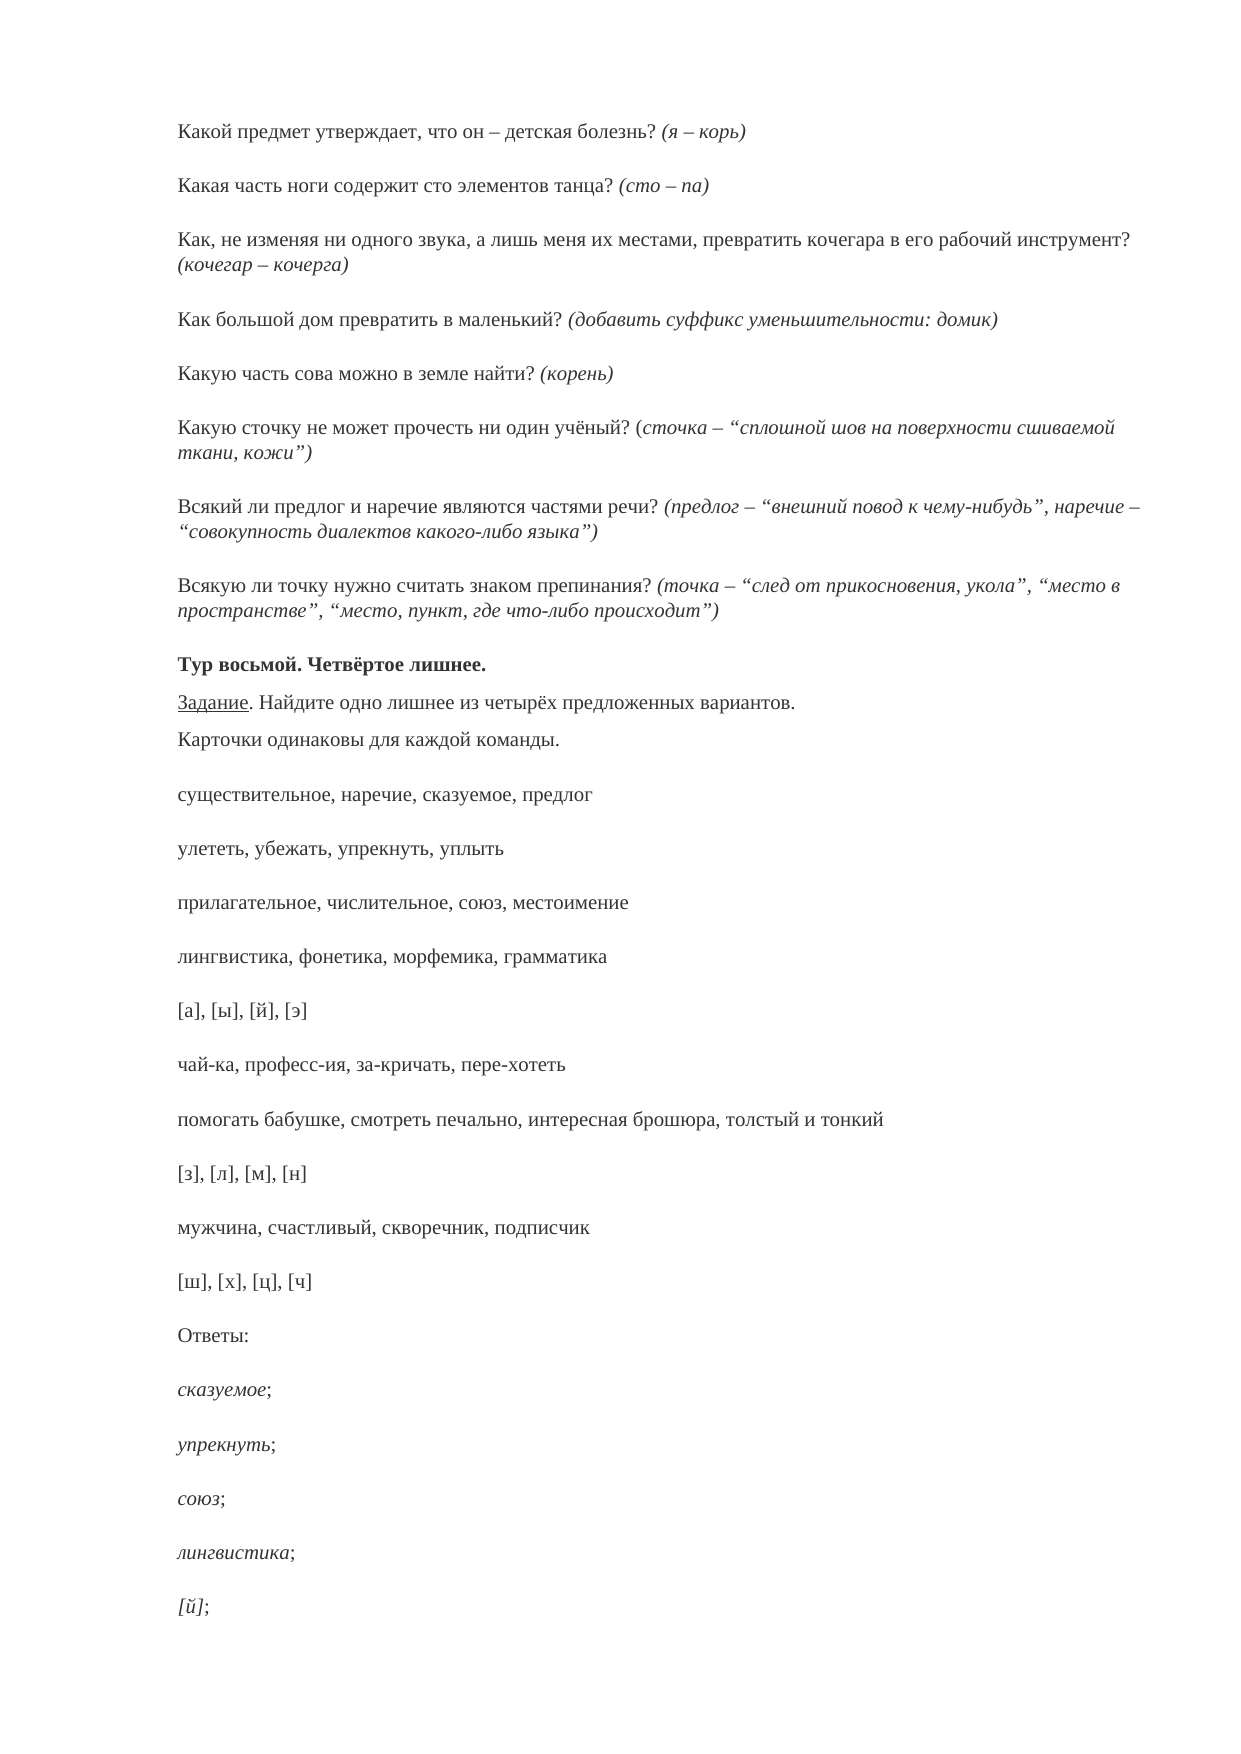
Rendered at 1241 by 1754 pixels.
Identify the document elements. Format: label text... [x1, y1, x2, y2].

text Тур восьмой. Четвёртое лишнее. [177, 651, 1152, 676]
text помогать бабушке, смотреть печально, интересная брошюра, толстый и тонкий [177, 1106, 1152, 1131]
text Всякую ли точку нужно считать знаком препинания? (точка – “след от прикосновения, укола”, “место в пространстве”, “место, пункт, где что-либо происходит”) [177, 572, 1152, 622]
text улететь, убежать, упрекнуть, уплыть [177, 835, 1152, 860]
text Какой предмет утверждает, что он – детская болезнь? (я – корь) [177, 118, 1152, 143]
text Как большой дом превратить в маленький? (добавить суффикс уменьшительности: домик) [177, 306, 1152, 331]
text [а], [ы], [й], [э] [177, 997, 1152, 1022]
text Как, не изменяя ни одного звука, а лишь меня их местами, превратить кочегара в его рабочий инструмент? (кочегар – кочерга) [177, 226, 1152, 276]
text Всякий ли предлог и наречие являются частями речи? (предлог – “внешний повод к чему-нибудь”, наречие – “совокупность диалектов какого-либо языка”) [177, 493, 1152, 543]
text лингвистика, фонетика, морфемика, грамматика [177, 943, 1152, 968]
text существительное, наречие, сказуемое, предлог [177, 781, 1152, 806]
text мужчина, счастливый, скворечник, подписчик [177, 1214, 1152, 1239]
text [й]; [177, 1593, 1152, 1618]
text Какая часть ноги содержит сто элементов танца? (сто – па) [177, 172, 1152, 197]
text Задание. Найдите одно лишнее из четырёх предложенных вариантов. [177, 689, 1152, 714]
text [з], [л], [м], [н] [177, 1160, 1152, 1185]
text Какую сточку не может прочесть ни один учёный? (сточка – “сплошной шов на поверхности сшиваемой ткани, кожи”) [177, 414, 1152, 464]
text чай-ка, професс-ия, за-кричать, пере-хотеть [177, 1051, 1152, 1076]
text лингвистика; [177, 1539, 1152, 1564]
text Какую часть сова можно в земле найти? (корень) [177, 360, 1152, 385]
text сказуемое; [177, 1376, 1152, 1401]
text прилагательное, числительное, союз, местоимение [177, 889, 1152, 914]
text [ш], [х], [ц], [ч] [177, 1268, 1152, 1293]
text союз; [177, 1485, 1152, 1510]
text упрекнуть; [177, 1431, 1152, 1456]
text Карточки одинаковы для каждой команды. [177, 726, 1152, 751]
text Ответы: [177, 1322, 1152, 1347]
